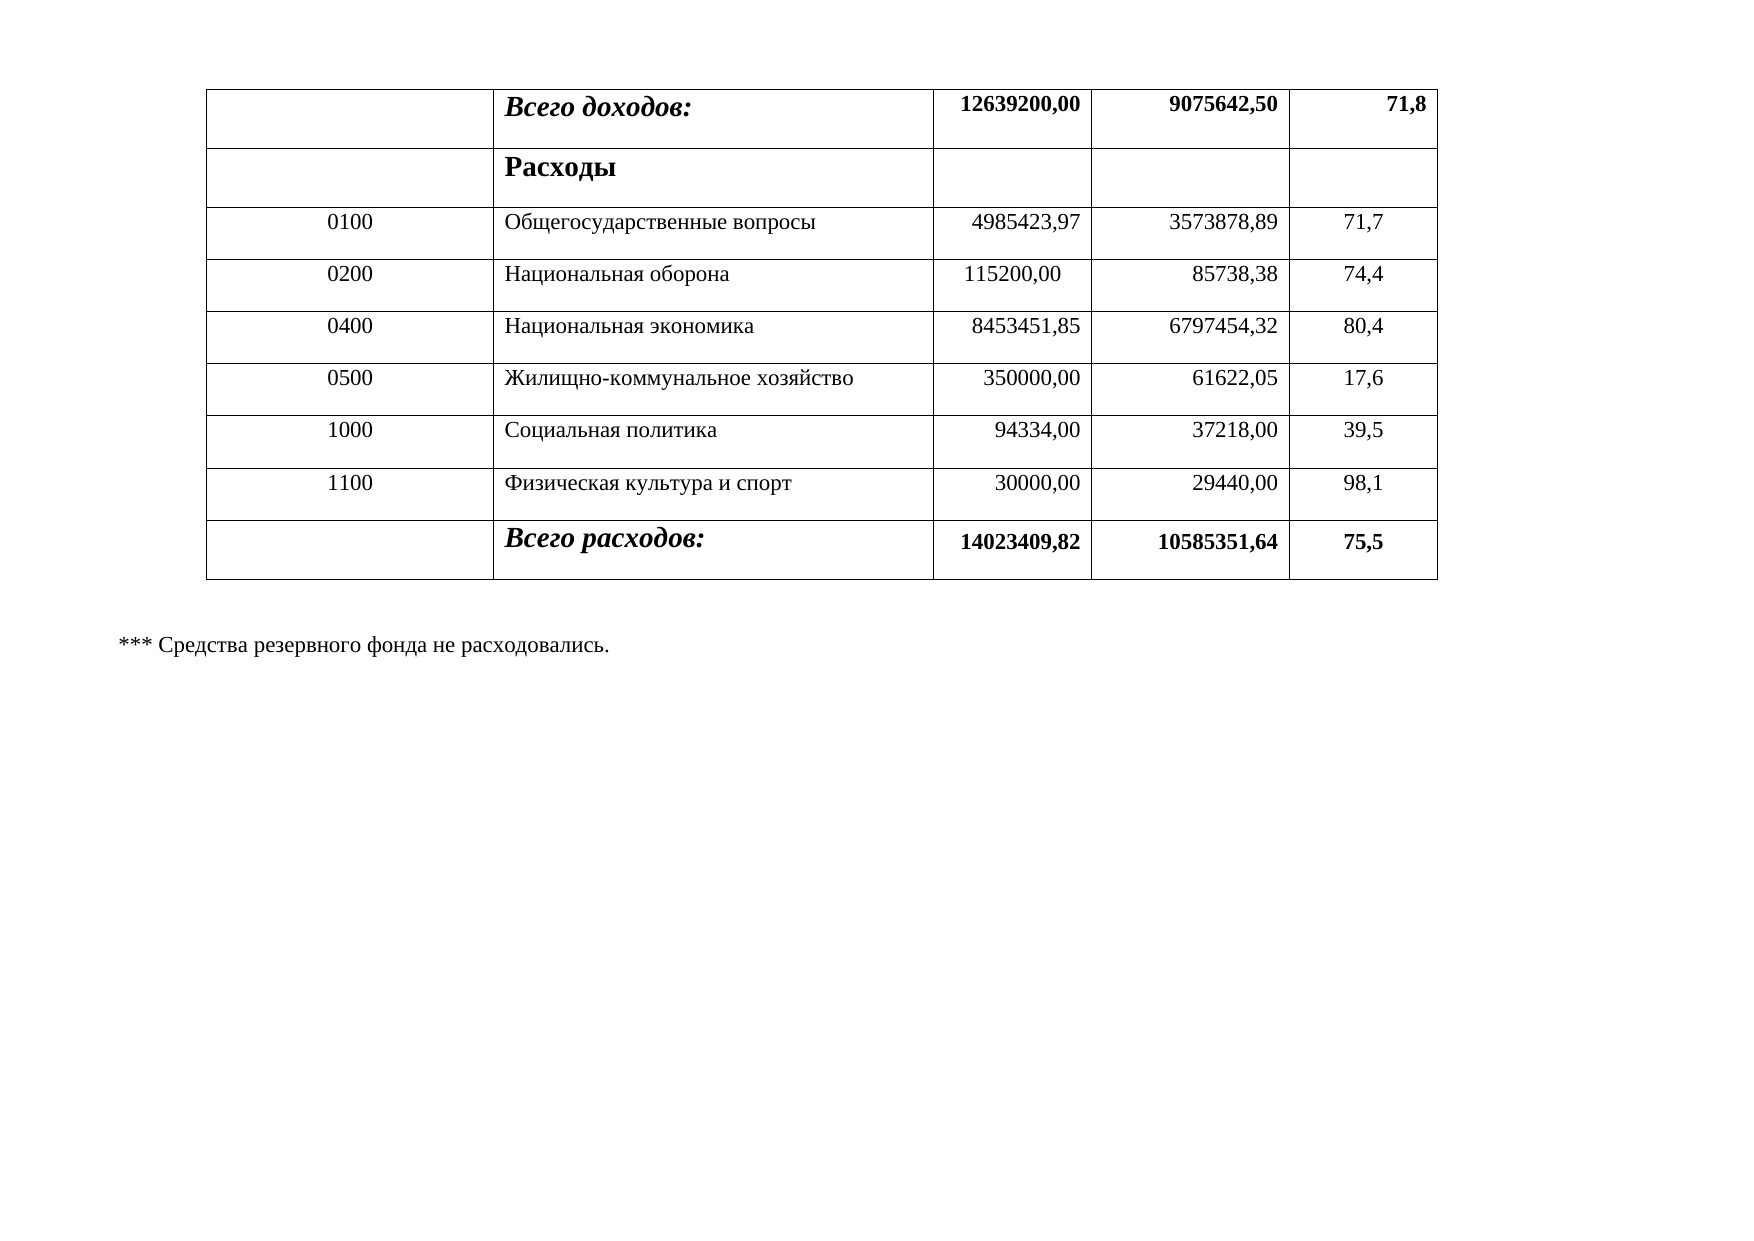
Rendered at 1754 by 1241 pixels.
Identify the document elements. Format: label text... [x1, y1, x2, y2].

table_cell Физическая культура и спорт [494, 469, 933, 519]
table_cell 85738,38 [1092, 260, 1289, 311]
table_cell 61622,05 [1092, 364, 1289, 415]
table_cell 4985423,97 [934, 208, 1091, 259]
table_cell 71,7 [1290, 208, 1437, 259]
table_cell Всего расходов: [494, 521, 933, 579]
table_cell 1100 [207, 469, 493, 519]
table_cell Социальная политика [494, 416, 933, 467]
table_cell 115200,00 [934, 260, 1091, 311]
table_cell 0400 [207, 312, 493, 363]
table_cell 3573878,89 [1092, 208, 1289, 259]
table_cell [1290, 149, 1437, 207]
table_cell 17,6 [1290, 364, 1437, 415]
table_cell 71,8 [1290, 90, 1437, 148]
table_cell 29440,00 [1092, 469, 1289, 519]
table_cell [207, 521, 493, 579]
table_cell Расходы [494, 149, 933, 207]
table_cell 80,4 [1290, 312, 1437, 363]
table_cell Всего доходов: [494, 90, 933, 148]
table_cell 12639200,00 [934, 90, 1091, 148]
table_cell 14023409,82 [934, 521, 1091, 579]
text *** Средства резервного фонда не расходовались. [118, 631, 1636, 657]
table_cell 30000,00 [934, 469, 1091, 519]
table_cell [1092, 149, 1289, 207]
table_cell 74,4 [1290, 260, 1437, 311]
table_cell Жилищно-коммунальное хозяйство [494, 364, 933, 415]
table_cell 0100 [207, 208, 493, 259]
table_cell 98,1 [1290, 469, 1437, 519]
table_cell Национальная оборона [494, 260, 933, 311]
table_cell 8453451,85 [934, 312, 1091, 363]
table_cell 94334,00 [934, 416, 1091, 467]
table_cell 39,5 [1290, 416, 1437, 467]
table_cell 1000 [207, 416, 493, 467]
table_cell 0200 [207, 260, 493, 311]
table_cell Национальная экономика [494, 312, 933, 363]
table_cell 75,5 [1290, 521, 1437, 579]
table_cell [207, 149, 493, 207]
table_cell Общегосударственные вопросы [494, 208, 933, 259]
table_cell 10585351,64 [1092, 521, 1289, 579]
table_cell 350000,00 [934, 364, 1091, 415]
table_cell 37218,00 [1092, 416, 1289, 467]
table_cell 9075642,50 [1092, 90, 1289, 148]
table_cell 6797454,32 [1092, 312, 1289, 363]
table_cell [934, 149, 1091, 207]
table_cell 0500 [207, 364, 493, 415]
table_cell [207, 90, 493, 148]
